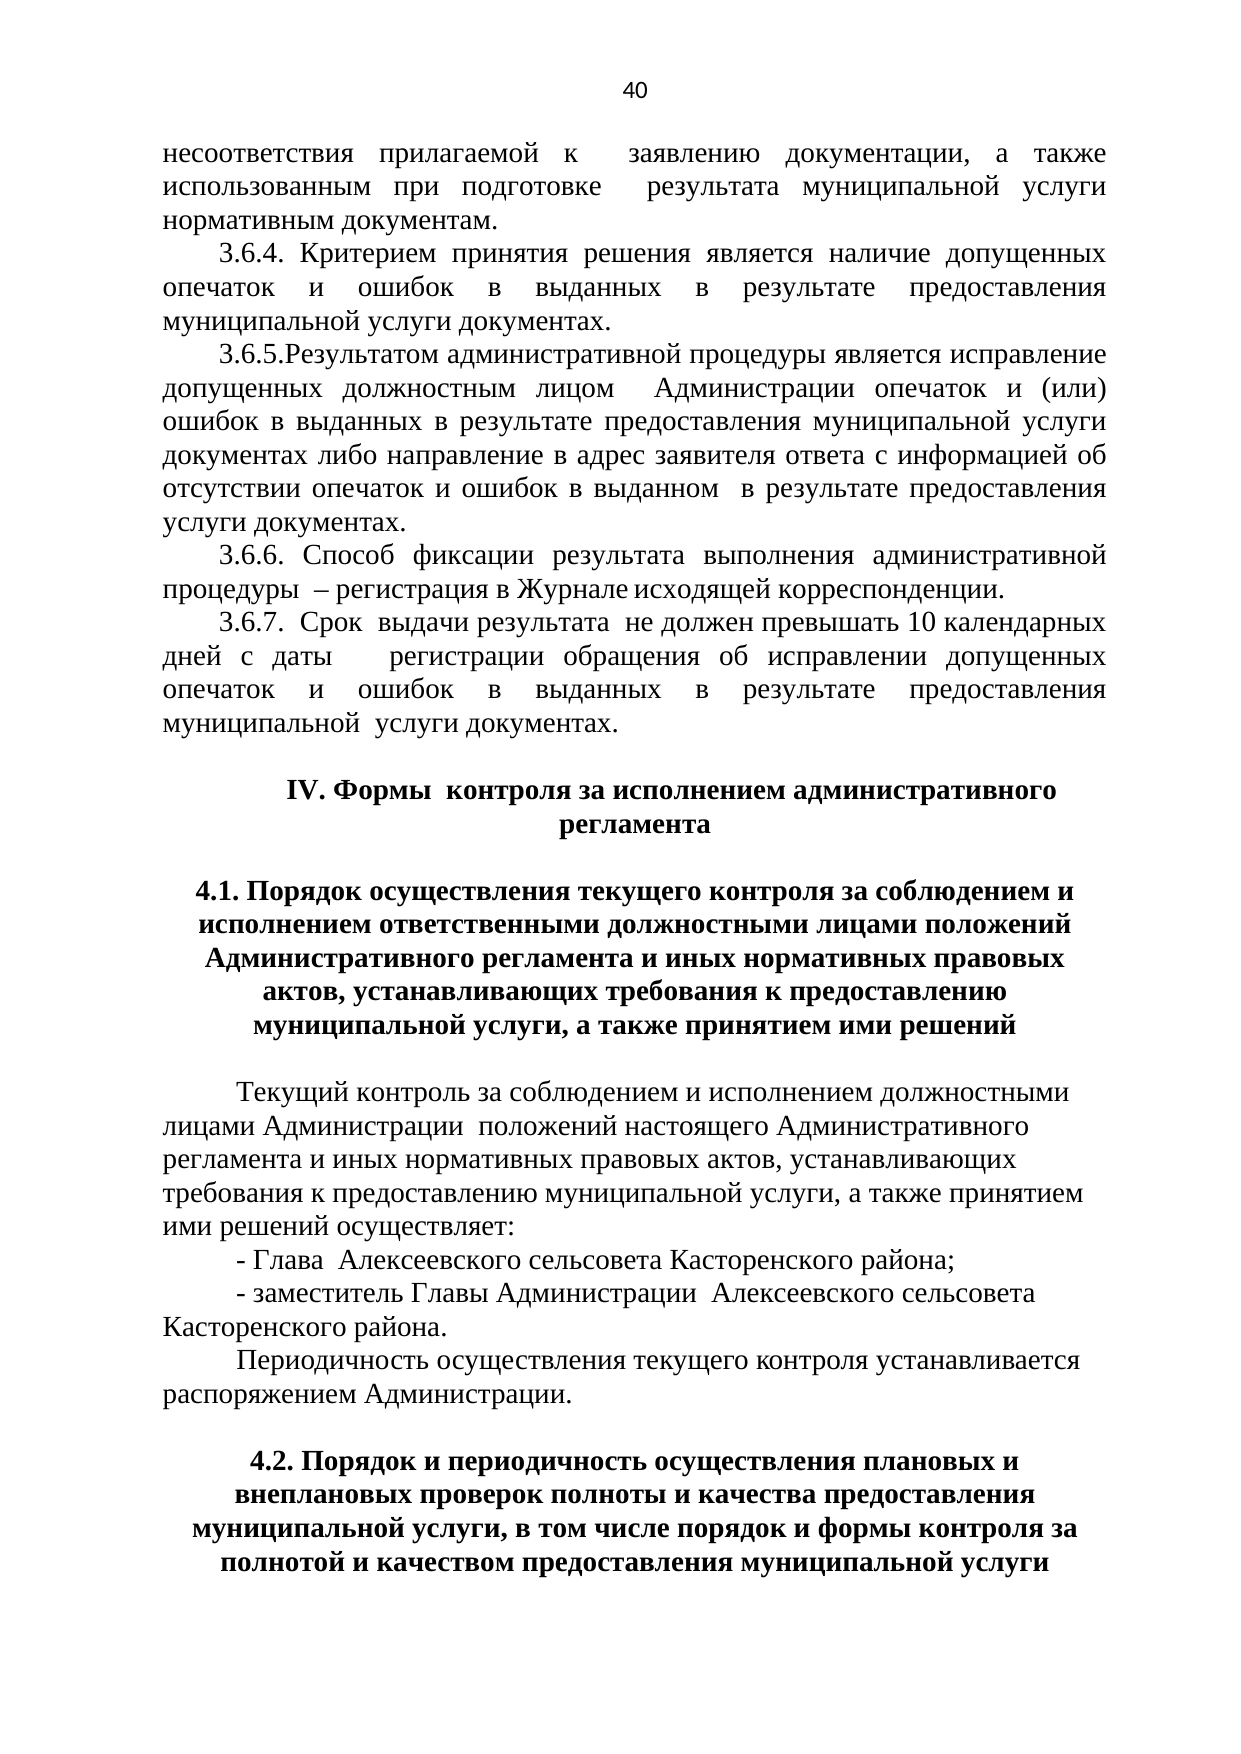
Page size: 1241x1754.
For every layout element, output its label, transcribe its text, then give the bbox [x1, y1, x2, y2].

text 3.6.5.Результатом административной процедуры является исправление допущенных должностным лицом Администрации опечаток и (или) ошибок в выданных в результате предоставления муниципальной услуги документах либо направление в адрес заявителя ответа с информацией об отсутствии опечаток и ошибок в выданном в результате предоставления услуги документах. [162, 336, 1107, 537]
text Периодичность осуществления текущего контроля устанавливается распоряжением Администрации. [162, 1342, 1107, 1409]
text - Глава Алексеевского сельсовета Касторенского района; [162, 1242, 1107, 1275]
text Текущий контроль за соблюдением и исполнением должностными лицами Администрации положений настоящего Административного регламента и иных нормативных правовых актов, устанавливающих требования к предоставлению муниципальной услуги, а также принятием ими решений осуществляет: [162, 1074, 1107, 1242]
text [162, 135, 1107, 236]
text IV. Формы контроля за исполнением административного регламента [162, 772, 1107, 839]
text 3.6.4. Критерием принятия решения является наличие допущенных опечаток и ошибок в выданных в результате предоставления муниципальной услуги документах. [162, 236, 1107, 336]
text 3.6.6. Способ фиксации результата выполнения административной процедуры – регистрация в Журнале исходящей корреспонденции. [162, 537, 1107, 604]
text 4.1. Порядок осуществления текущего контроля за соблюдением и исполнением ответственными должностными лицами положений Административного регламента и иных нормативных правовых актов, устанавливающих требования к предоставлению муниципальной услуги, а также принятием ими решений [162, 873, 1107, 1041]
text 3.6.7. Срок выдачи результата не должен превышать 10 календарных дней с даты регистрации обращения об исправлении допущенных опечаток и ошибок в выданных в результате предоставления муниципальной услуги документах. [162, 604, 1107, 739]
text - заместитель Главы Администрации Алексеевского сельсовета Касторенского района. [162, 1275, 1107, 1342]
text 4.2. Порядок и периодичность осуществления плановых и внеплановых проверок полноты и качества предоставления муниципальной услуги, в том числе порядок и формы контроля за полнотой и качеством предоставления муниципальной услуги [162, 1443, 1107, 1577]
